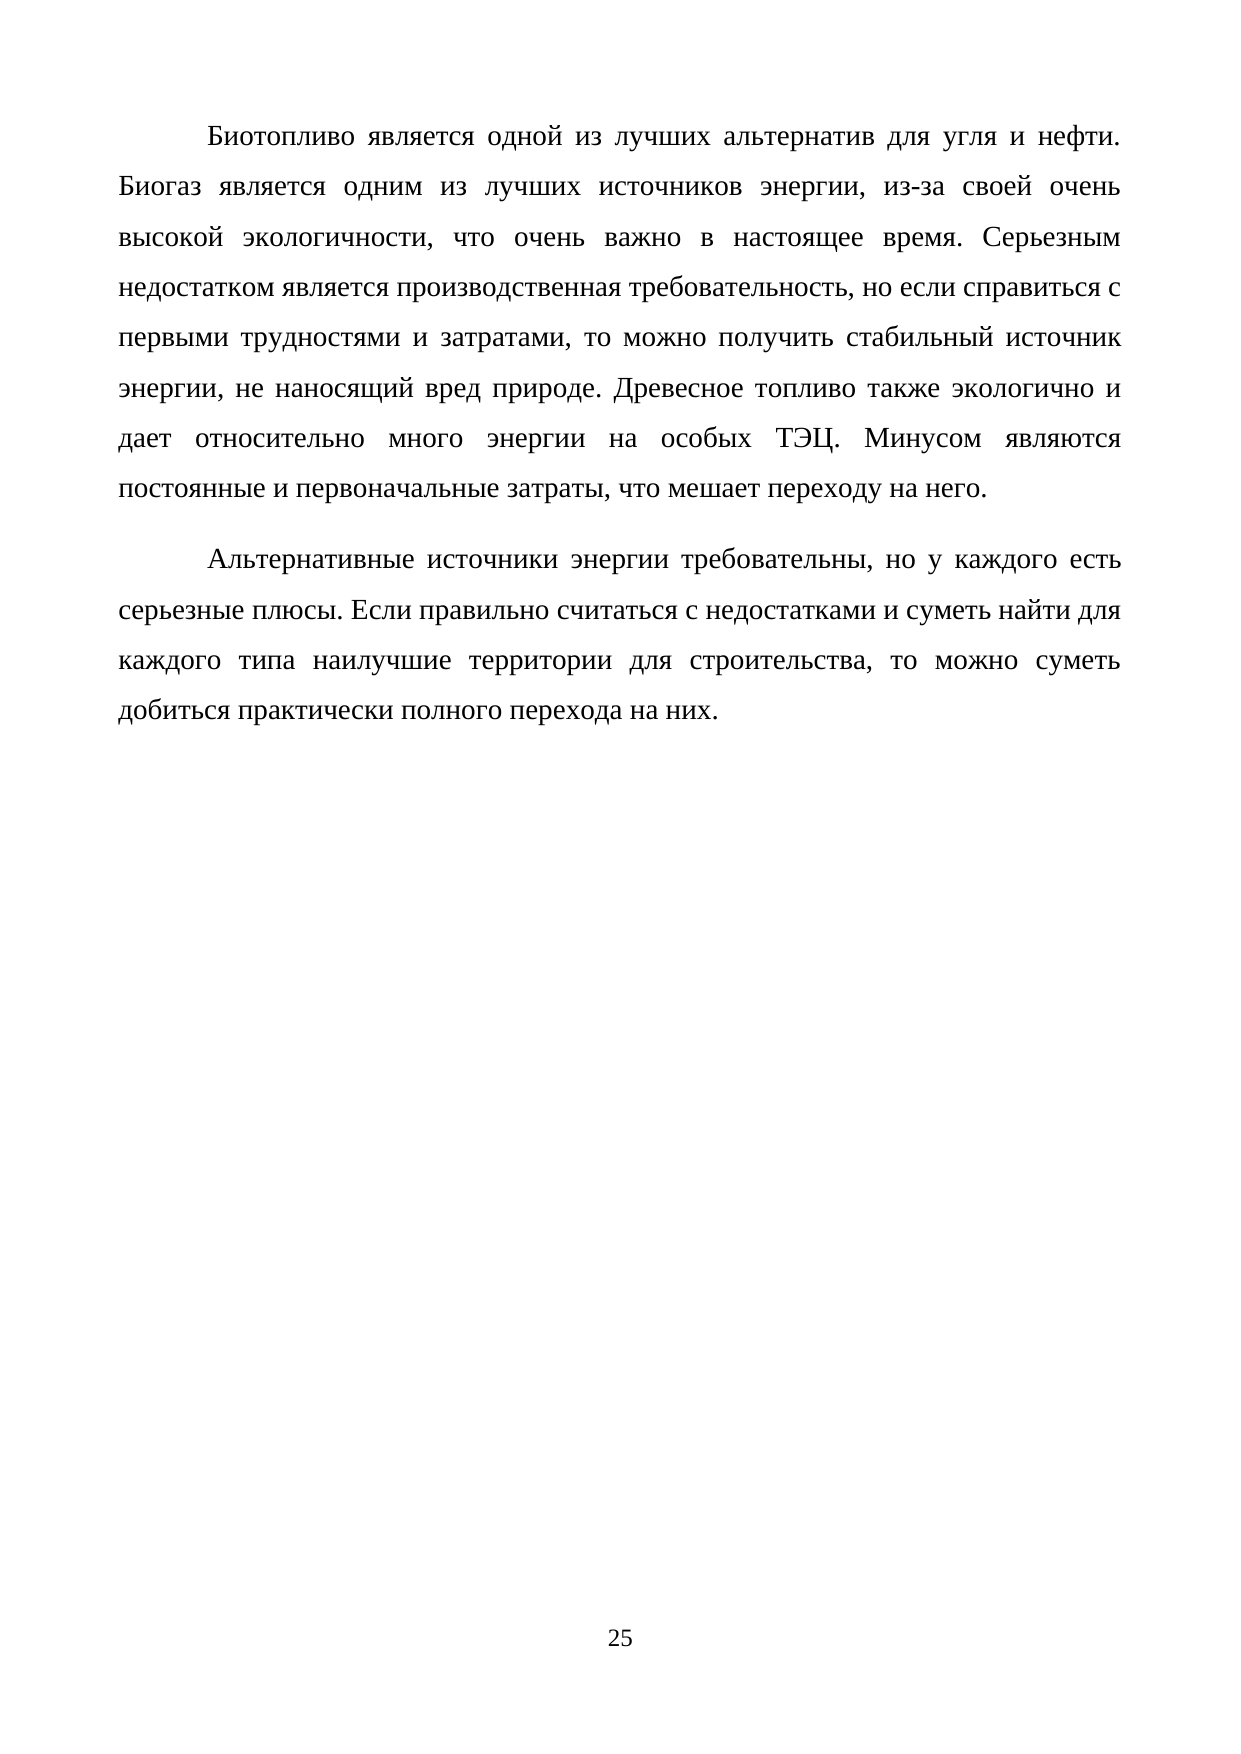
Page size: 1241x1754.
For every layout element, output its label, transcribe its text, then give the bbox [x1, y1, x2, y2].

text Биотопливо является одной из лучших альтернатив для угля и нефти. Биогаз является одним из лучших источников энергии, из-за своей очень высокой экологичности, что очень важно в настоящее время. Серьезным недостатком является производственная требовательность, но если справиться с первыми трудностями и затратами, то можно получить стабильный источник энергии, не наносящий вред природе. Древесное топливо также экологично и дает относительно много энергии на особых ТЭЦ. Минусом являются постоянные и первоначальные затраты, что мешает переходу на него. [118, 118, 1122, 504]
text Альтернативные источники энергии требовательны, но у каждого есть серьезные плюсы. Если правильно считаться с недостатками и суметь найти для каждого типа наилучшие территории для строительства, то можно суметь добиться практически полного перехода на них. [118, 541, 1122, 726]
